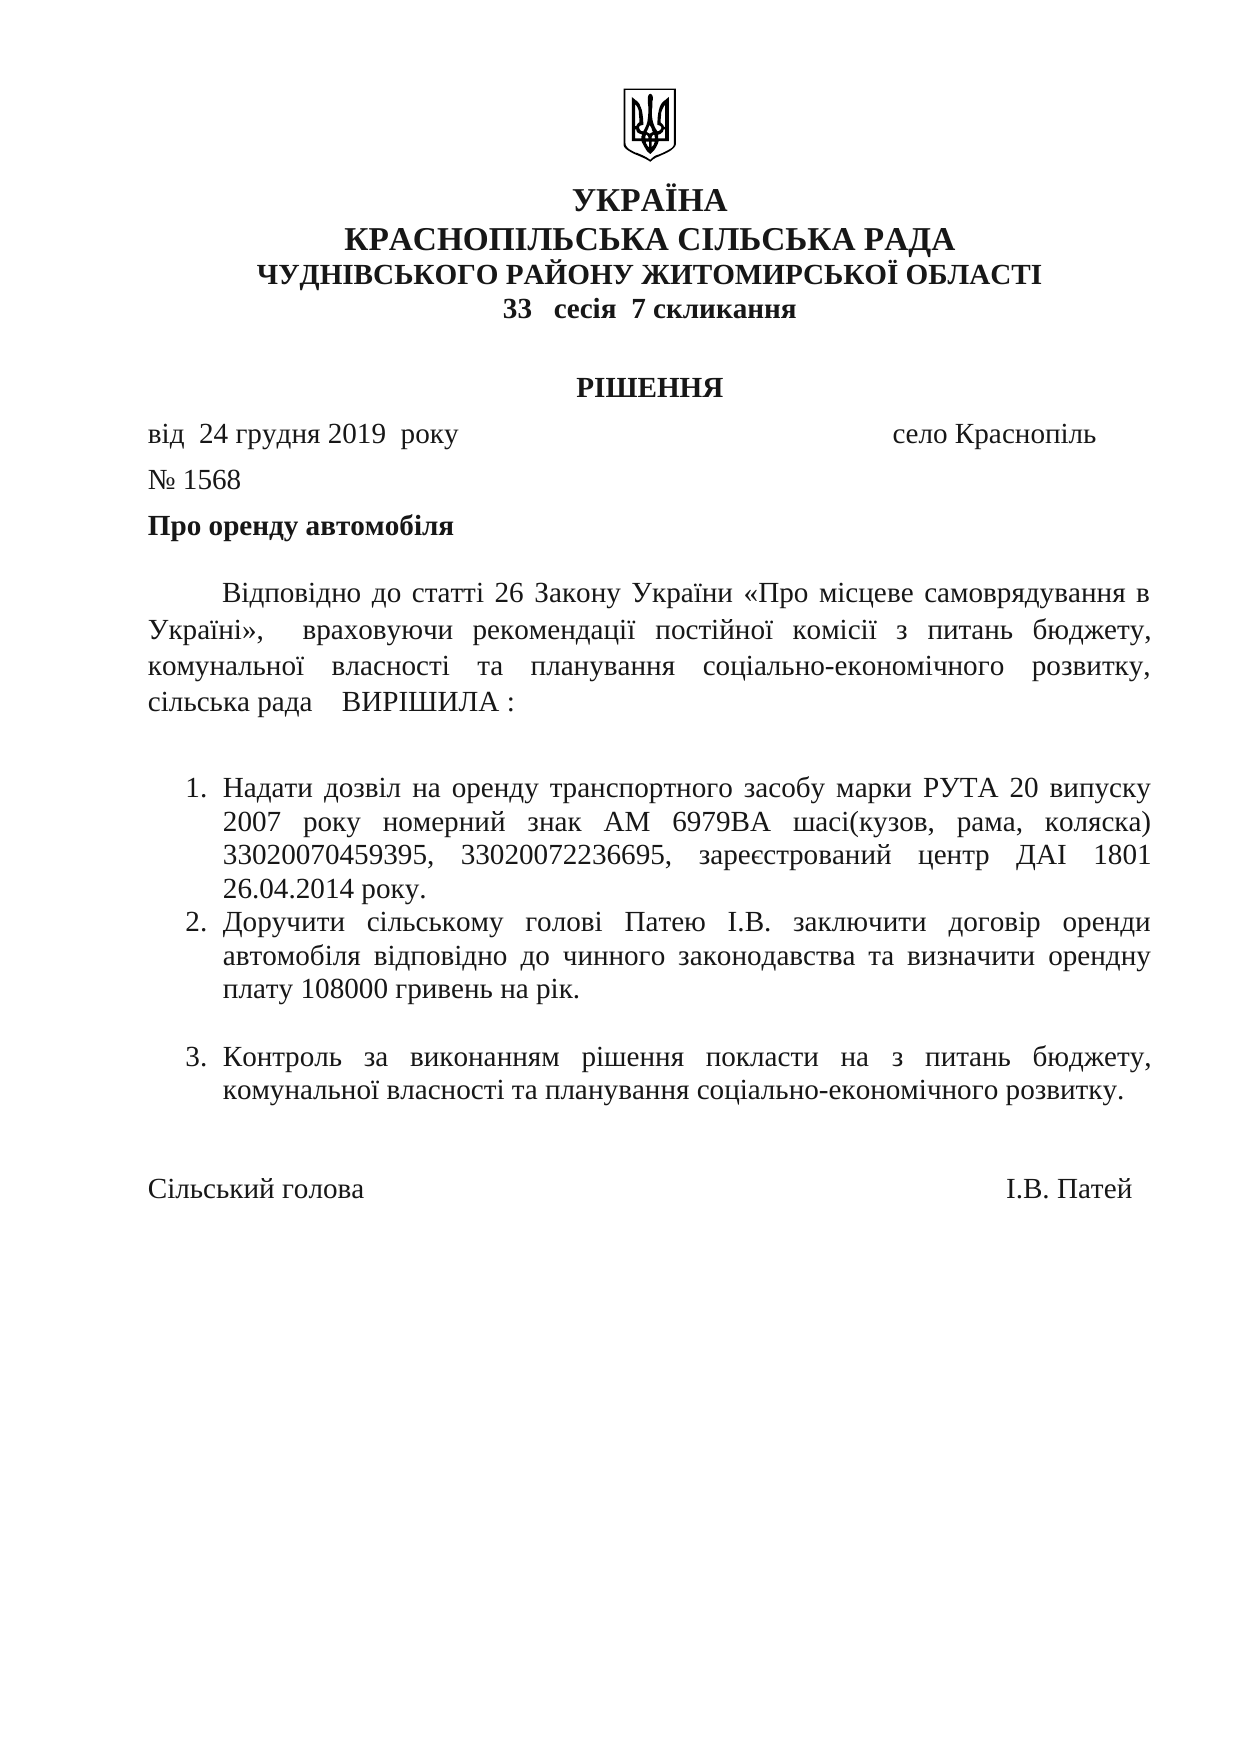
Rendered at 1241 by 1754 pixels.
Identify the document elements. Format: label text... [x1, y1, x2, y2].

list Контроль за виконанням рішення покласти на з питань бюджету, комунальної власності та планування соціально-економічного розвитку. [185, 1039, 1152, 1106]
subtitle УКРАЇНА [148, 181, 1152, 219]
text № 1568 [148, 462, 1152, 496]
text Відповідно до статті 26 Закону України «Про місцеве самоврядування в Україні», враховуючи рекомендації постійної комісії з питань бюджету, комунальної власності та планування соціально-економічного розвитку, сільська рада ВИРІШИЛА : [148, 576, 1152, 718]
text від 24 грудня 2019 року село Краснопіль [148, 416, 1152, 450]
list Доручити сільському голові Патею І.В. заключити договір оренди автомобіля відповідно до чинного законодавства та визначити орендну плату 108000 гривень на рік. [185, 904, 1152, 1005]
list Надати дозвіл на оренду транспортного засобу марки РУТА 20 випуску 2007 року номерний знак АМ 6979ВА шасі(кузов, рама, коляска) 33020070459395, 33020072236695, зареєстрований центр ДАІ 1801 26.04.2014 року. [185, 770, 1152, 904]
subtitle ЧУДНІВСЬКОГО РАЙОНУ ЖИТОМИРСЬКОЇ ОБЛАСТІ [148, 257, 1152, 291]
text Сільський голова І.В. Патей [148, 1171, 1152, 1205]
subtitle 33 сесія 7 скликання [148, 291, 1152, 324]
subtitle КРАСНОПІЛЬСЬКА СІЛЬСЬКА РАДА [148, 219, 1152, 257]
text Про оренду автомобіля [148, 508, 1152, 542]
text РІШЕННЯ [148, 370, 1152, 404]
